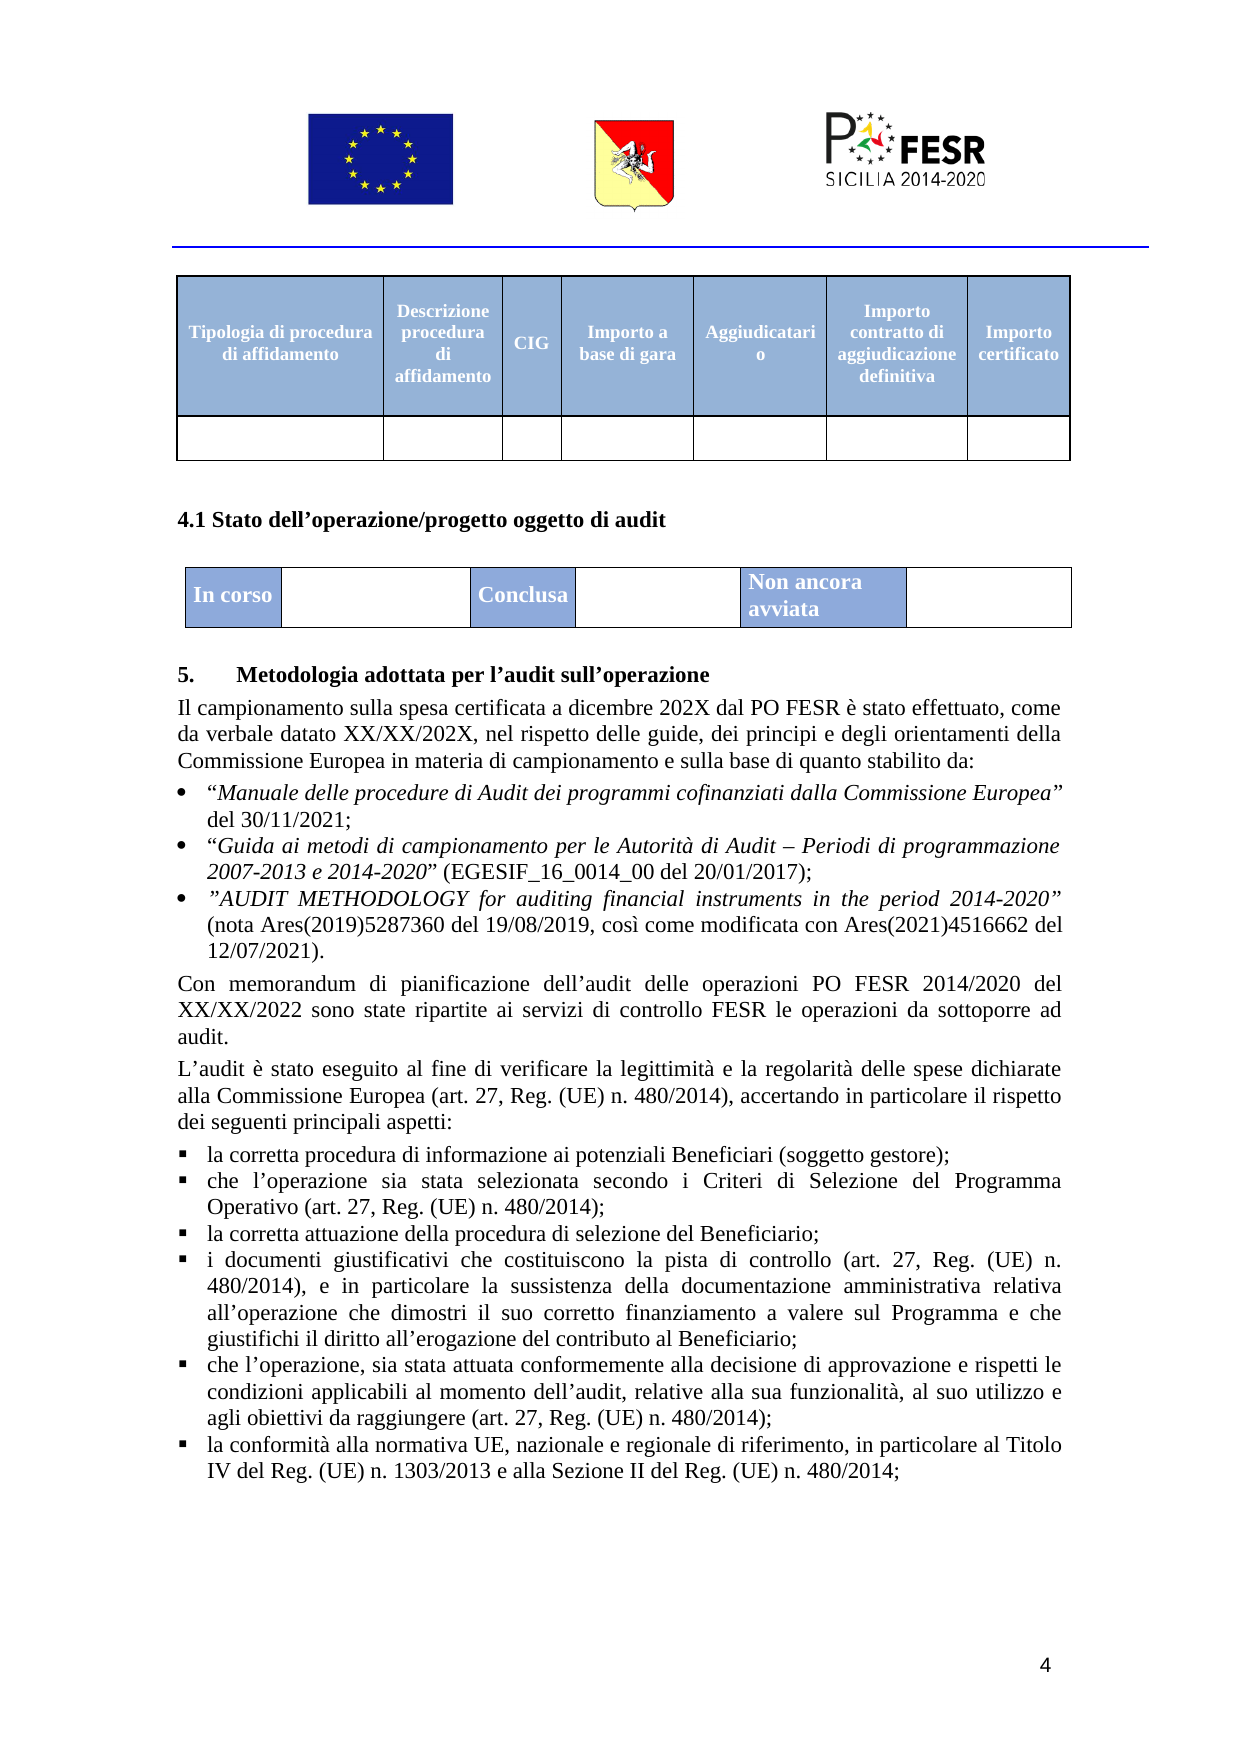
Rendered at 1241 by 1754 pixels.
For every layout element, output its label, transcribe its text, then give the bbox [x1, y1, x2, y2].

table_cell [562, 417, 693, 460]
table_header Descrizione procedura di affidamento [384, 277, 502, 415]
picture [585, 112, 686, 219]
table_cell [384, 417, 502, 460]
table_header Non ancora avviata [741, 568, 906, 627]
text L’audit è stato eseguito al fine di verificare la legittimità e la regolarità delle spese dichiarate alla Commissione Europea (art. 27, Reg. (UE) n. 480/2014), accertando in particolare il rispetto dei seguenti principali aspetti: [177, 1055, 1063, 1134]
list che l’operazione sia stata selezionata secondo i Criteri di Selezione del Programma Operativo (art. 27, Reg. (UE) n. 480/2014); [177, 1167, 1063, 1220]
table_header Importo contratto di aggiudicazione definitiva [827, 277, 967, 415]
table_cell [968, 417, 1069, 460]
text Il campionamento sulla spesa certificata a dicembre 202X dal PO FESR è stato effettuato, come da verbale datato XX/XX/202X, nel rispetto delle guide, dei principi e degli orientamenti della Commissione Europea in materia di campionamento e sulla base di quanto stabilito da: [177, 694, 1063, 773]
text Con memorandum di pianificazione dell’audit delle operazioni PO FESR 2014/2020 del XX/XX/2022 sono state ripartite ai servizi di controllo FESR le operazioni da sottoporre ad audit. [177, 970, 1063, 1049]
table_header Aggiudicatario [694, 277, 826, 415]
table_header Conclusa [471, 568, 575, 627]
picture [305, 112, 456, 207]
table_header [576, 568, 740, 627]
list Metodologia adottata per l’audit sull’operazione [177, 661, 1063, 688]
list i documenti giustificativi che costituiscono la pista di controllo (art. 27, Reg. (UE) n. 480/2014), e in particolare la sussistenza della documentazione amministrativa relativa all’operazione che dimostri il suo corretto finanziamento a valere sul Programma e che giustifichi il diritto all’erogazione del contributo al Beneficiario; [177, 1246, 1063, 1352]
list “Guida ai metodi di campionamento per le Autorità di Audit – Periodi di programmazione 2007-2013 e 2014-2020” (EGESIF_16_0014_00 del 20/01/2017); [177, 832, 1063, 885]
list la corretta attuazione della procedura di selezione del Beneficiario; [177, 1220, 1063, 1246]
list che l’operazione, sia stata attuata conformemente alla decisione di approvazione e rispetti le condizioni applicabili al momento dell’audit, relative alla sua funzionalità, al suo utilizzo e agli obiettivi da raggiungere (art. 27, Reg. (UE) n. 480/2014); [177, 1352, 1063, 1431]
table_header [282, 568, 470, 627]
table_cell [694, 417, 826, 460]
table_header [907, 568, 1071, 627]
table_cell [827, 417, 967, 460]
list “Manuale delle procedure di Audit dei programmi cofinanziati dalla Commissione Europea” del 30/11/2021; [177, 779, 1063, 832]
list ”AUDIT METHODOLOGY for auditing financial instruments in the period 2014-2020” (nota Ares(2019)5287360 del 19/08/2019, così come modificata con Ares(2021)4516662 del 12/07/2021). [177, 885, 1063, 964]
table_header CIG [503, 277, 561, 415]
table_cell [503, 417, 561, 460]
text 4.1 Stato dell’operazione/progetto oggetto di audit [177, 506, 1063, 533]
picture [826, 112, 985, 186]
list la corretta procedura di informazione ai potenziali Beneficiari (soggetto gestore); [177, 1141, 1063, 1167]
table_cell [178, 417, 383, 460]
table_header Importo a base di gara [562, 277, 693, 415]
list la conformità alla normativa UE, nazionale e regionale di riferimento, in particolare al Titolo IV del Reg. (UE) n. 1303/2013 e alla Sezione II del Reg. (UE) n. 480/2014; [177, 1431, 1063, 1483]
table_header Importo certificato [968, 277, 1069, 415]
table_header In corso [186, 568, 281, 627]
table_header Tipologia di procedura di affidamento [178, 277, 383, 415]
